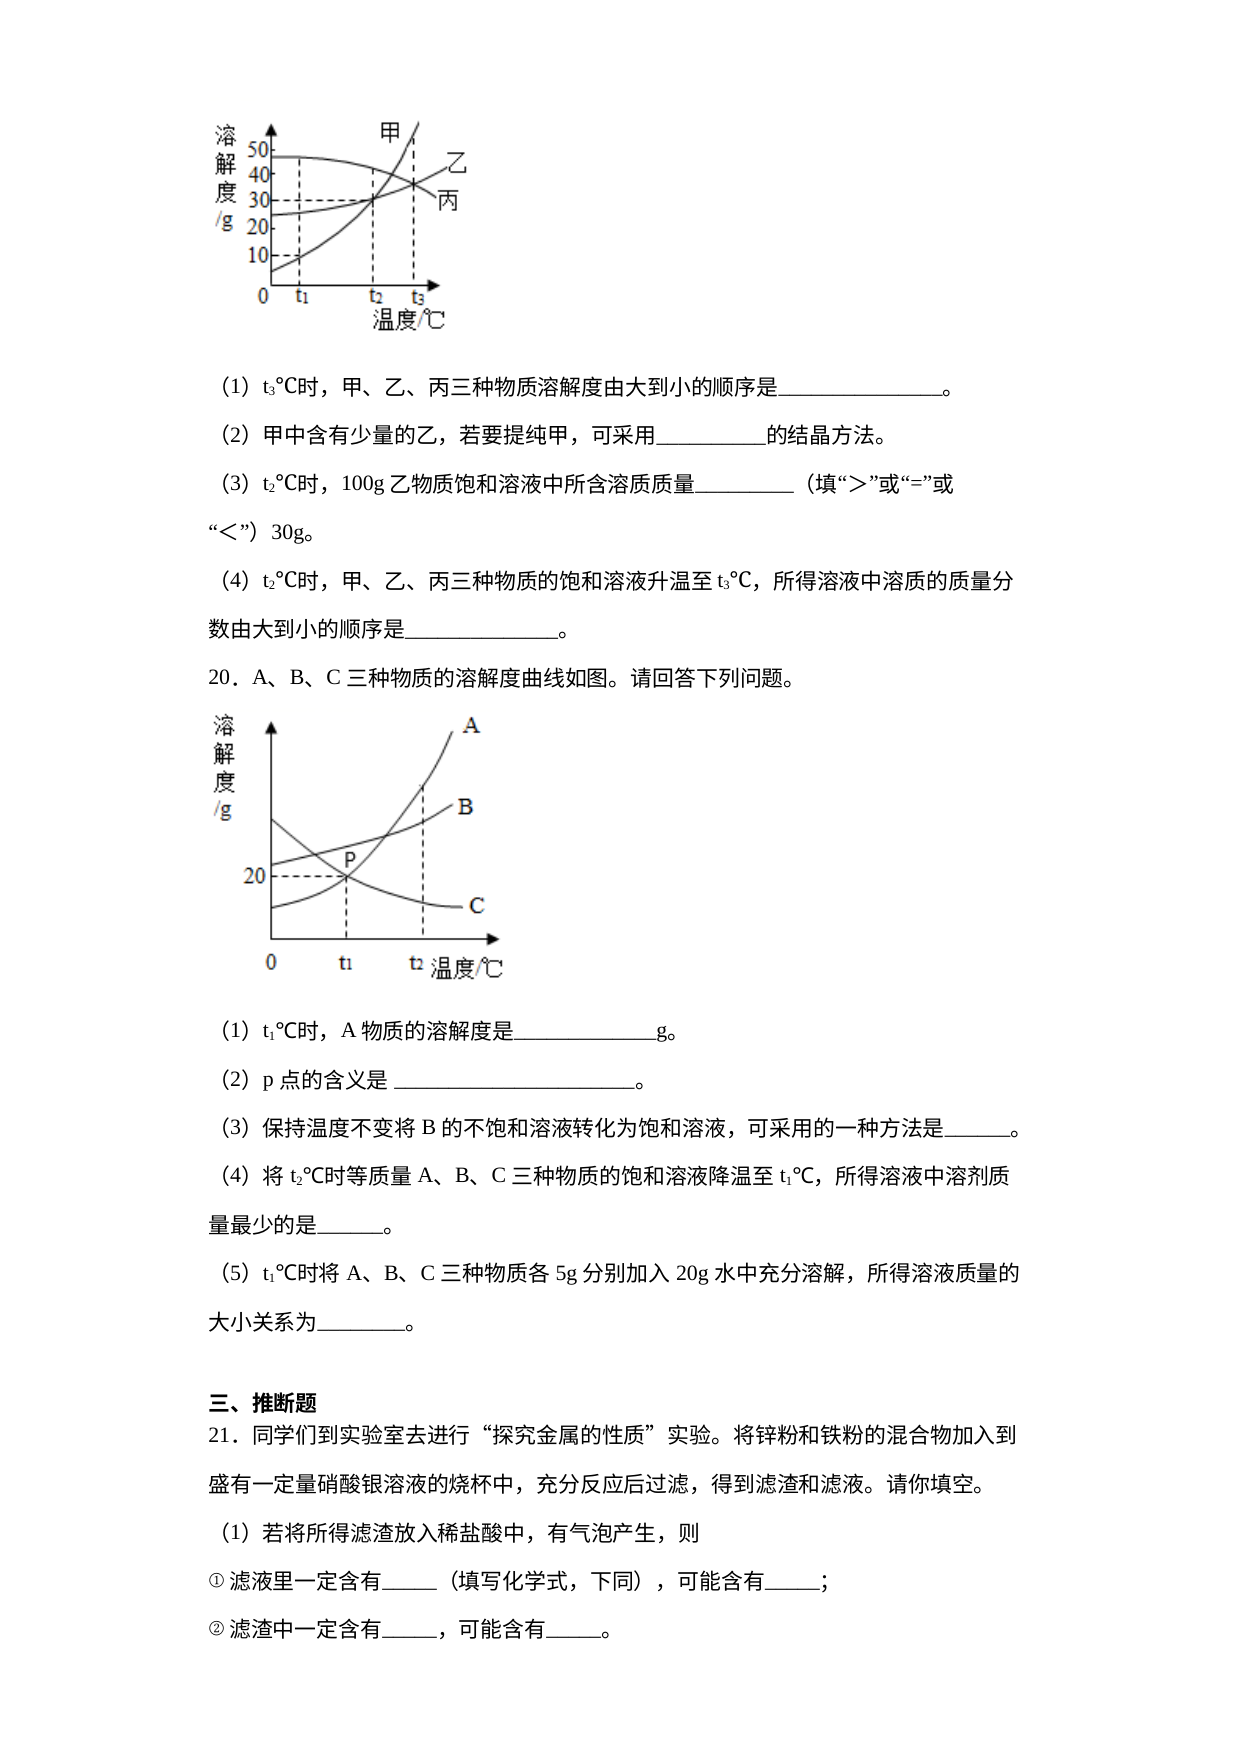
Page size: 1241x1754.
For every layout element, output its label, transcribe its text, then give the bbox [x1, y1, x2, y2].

text （2）甲中含有少量的乙，若要提纯甲，可采用__________的结晶方法。 [208, 418, 1032, 450]
text 20．A、B、C 三种物质的溶解度曲线如图。请回答下列问题。 [208, 660, 1032, 693]
text （5）t1℃时将 A、B、C 三种物质各 5g 分别加入 20g 水中充分溶解，所得溶液质量的大小关系为________。 [208, 1256, 1032, 1337]
text ②滤渣中一定含有_____，可能含有_____。 [208, 1612, 1032, 1644]
text （1）若将所得滤渣放入稀盐酸中，有气泡产生，则 [208, 1515, 1032, 1548]
text 三、推断题 [208, 1386, 1032, 1418]
picture [208, 97, 482, 340]
picture [208, 708, 507, 984]
text （4）将 t2℃时等质量 A、B、C 三种物质的饱和溶液降温至 t1℃，所得溶液中溶剂质量最少的是______。 [208, 1159, 1032, 1240]
text （3）t2℃时，100g乙物质饱和溶液中所含溶质质量_________（填“＞”或“=”或“＜”）30g。 [208, 466, 1032, 547]
text （2）p 点的含义是 ______________________。 [208, 1062, 1032, 1095]
text 21．同学们到实验室去进行“探究金属的性质”实验。将锌粉和铁粉的混合物加入到盛有一定量硝酸银溶液的烧杯中，充分反应后过滤，得到滤渣和滤液。请你填空。 [208, 1418, 1032, 1499]
text ①滤液里一定含有_____（填写化学式，下同），可能含有_____； [208, 1563, 1032, 1596]
text （3）保持温度不变将 B 的不饱和溶液转化为饱和溶液，可采用的一种方法是______。 [208, 1111, 1032, 1143]
text （4）t2℃时，甲、乙、丙三种物质的饱和溶液升温至t3℃，所得溶液中溶质的质量分数由大到小的顺序是______________。 [208, 563, 1032, 644]
text （1）t3℃时，甲、乙、丙三种物质溶解度由大到小的顺序是_______________。 [208, 369, 1032, 402]
text （1）t1℃时，A 物质的溶解度是_____________g。 [208, 1014, 1032, 1046]
